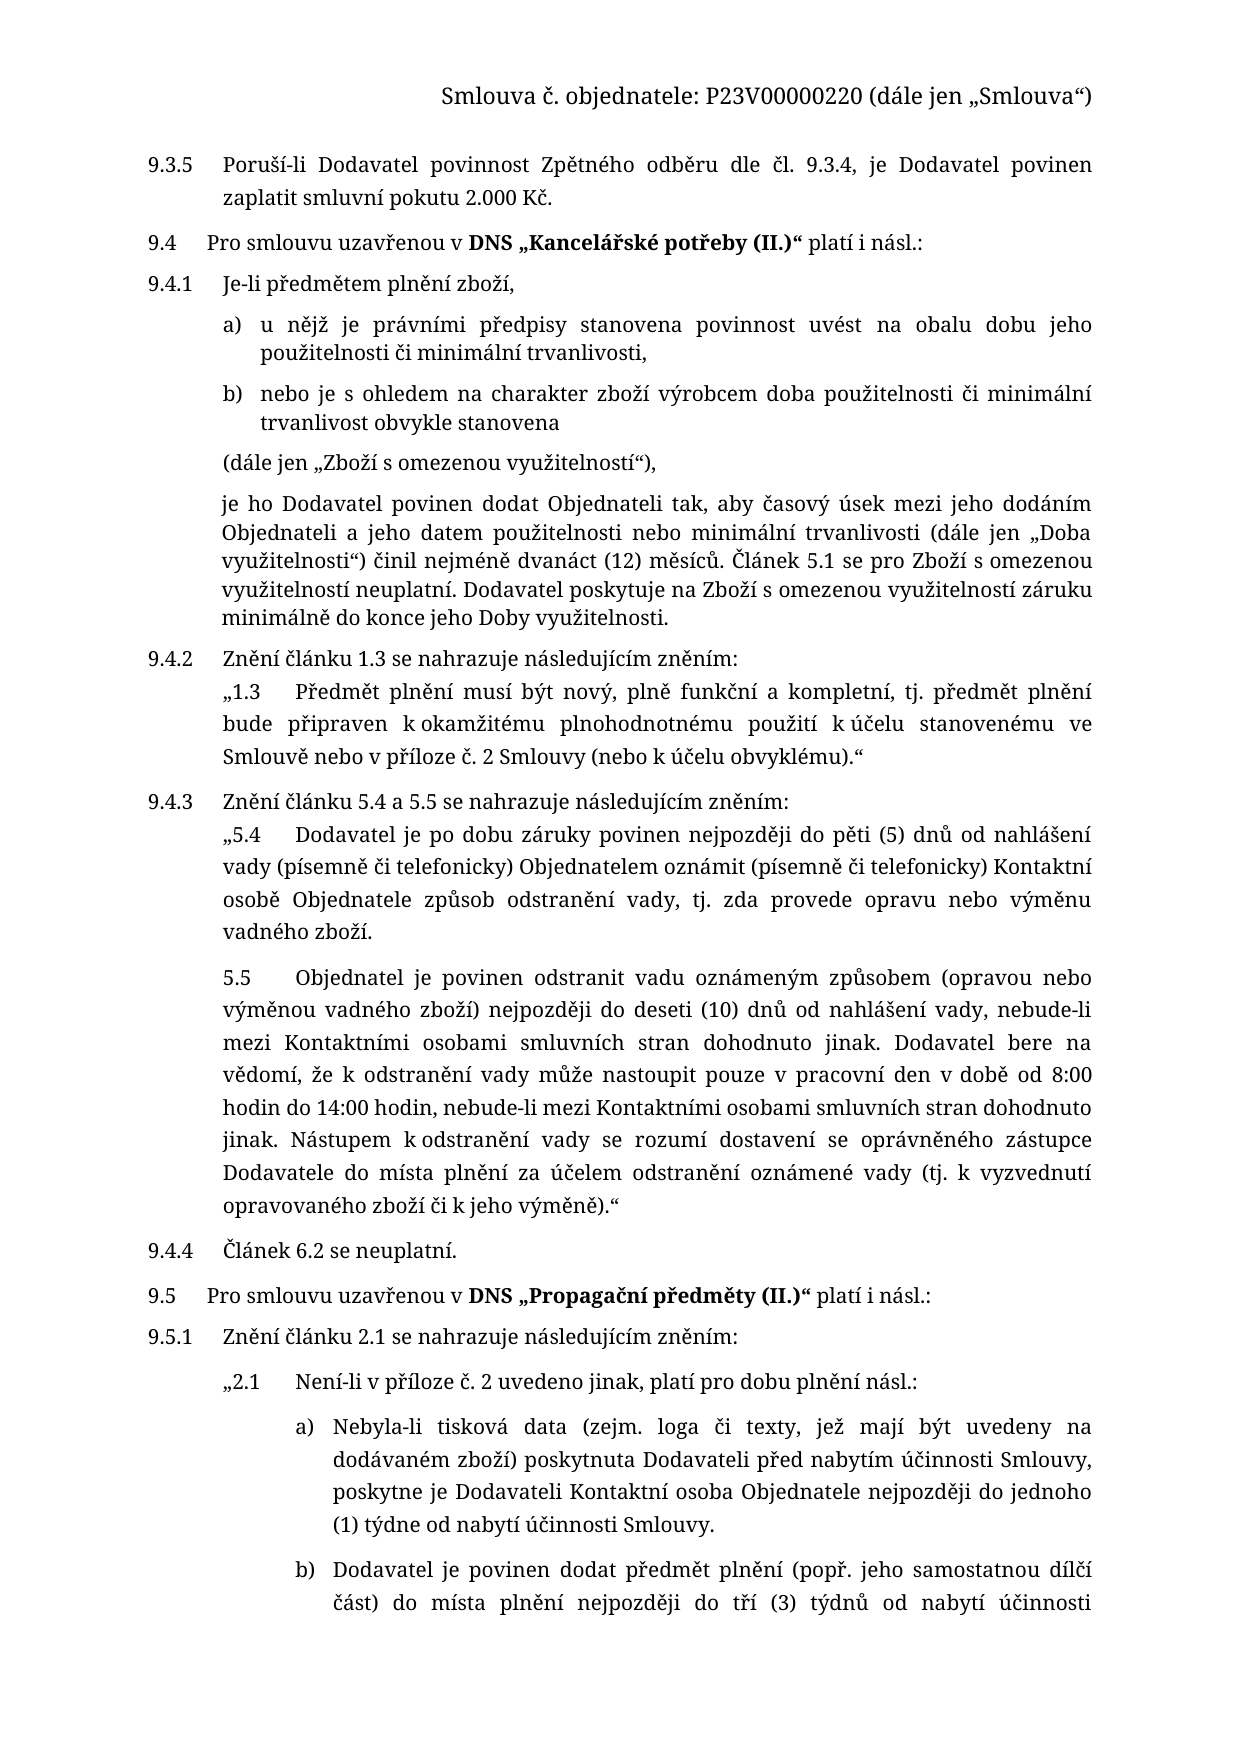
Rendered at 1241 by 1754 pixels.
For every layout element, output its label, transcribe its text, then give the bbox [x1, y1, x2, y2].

list Znění článku 5.4 a 5.5 se nahrazuje následujícím zněním: [148, 787, 1093, 816]
text (dále jen „Zboží s omezenou využitelností“), [223, 448, 1093, 477]
list 5.5 Objednatel je povinen odstranit vadu oznámeným způsobem (opravou nebo výměnou vadného zboží) nejpozději do deseti (10) dnů od nahlášení vady, nebude-li mezi Kontaktními osobami smluvních stran dohodnuto jinak. Dodavatel bere na vědomí, že k odstranění vady může nastoupit pouze v pracovní den v době od 8:00 hodin do 14:00 hodin, nebude-li mezi Kontaktními osobami smluvních stran dohodnuto jinak. Nástupem k odstranění vady se rozumí dostavení se oprávněného zástupce Dodavatele do místa plnění za účelem odstranění oznámené vady (tj. k vyzvednutí opravovaného zboží či k jeho výměně).“ [223, 963, 1093, 1219]
list „5.4 Dodavatel je po dobu záruky povinen nejpozději do pěti (5) dnů od nahlášení vady (písemně či telefonicky) Objednatelem oznámit (písemně či telefonicky) Kontaktní osobě Objednatele způsob odstranění vady, tj. zda provede opravu nebo výměnu vadného zboží. [223, 820, 1093, 946]
list „2.1 Není-li v příloze č. 2 uvedeno jinak, platí pro dobu plnění násl.: [223, 1367, 1093, 1396]
list Znění článku 1.3 se nahrazuje následujícím zněním: [148, 644, 1093, 673]
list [295, 1555, 1093, 1616]
list nebo je s ohledem na charakter zboží výrobcem doba použitelnosti či minimální trvanlivost obvykle stanovena [223, 379, 1093, 436]
list Nebyla-li tisková data (zejm. loga či texty, jež mají být uvedeny na dodávaném zboží) poskytnuta Dodavateli před nabytím účinnosti Smlouvy, poskytne je Dodavateli Kontaktní osoba Objednatele nejpozději do jednoho (1) týdne od nabytí účinnosti Smlouvy. [295, 1412, 1093, 1538]
list Pro smlouvu uzavřenou v DNS „Propagační předměty (II.)“ platí i násl.: [148, 1281, 1093, 1309]
text je ho Dodavatel povinen dodat Objednateli tak, aby časový úsek mezi jeho dodáním Objednateli a jeho datem použitelnosti nebo minimální trvanlivosti (dále jen „Doba využitelnosti“) činil nejméně dvanáct (12) měsíců. Článek 5.1 se pro Zboží s omezenou využitelností neuplatní. Dodavatel poskytuje na Zboží s omezenou využitelností záruku minimálně do konce jeho Doby využitelnosti. [221, 489, 1093, 632]
list Znění článku 2.1 se nahrazuje následujícím zněním: [148, 1322, 1093, 1350]
list Je-li předmětem plnění zboží, [148, 269, 1093, 297]
list Článek 6.2 se neuplatní. [148, 1236, 1093, 1264]
list u nějž je právními předpisy stanovena povinnost uvést na obalu dobu jeho použitelnosti či minimální trvanlivosti, [223, 310, 1093, 367]
list Pro smlouvu uzavřenou v DNS „Kancelářské potřeby (II.)“ platí i násl.: [148, 228, 1093, 256]
list Poruší-li Dodavatel povinnost Zpětného odběru dle čl. 9.3.4, je Dodavatel povinen zaplatit smluvní pokutu 2.000 Kč. [148, 150, 1093, 211]
list „1.3 Předmět plnění musí být nový, plně funkční a kompletní, tj. předmět plnění bude připraven k okamžitému plnohodnotnému použití k účelu stanovenému ve Smlouvě nebo v příloze č. 2 Smlouvy (nebo k účelu obvyklému).“ [223, 677, 1093, 770]
